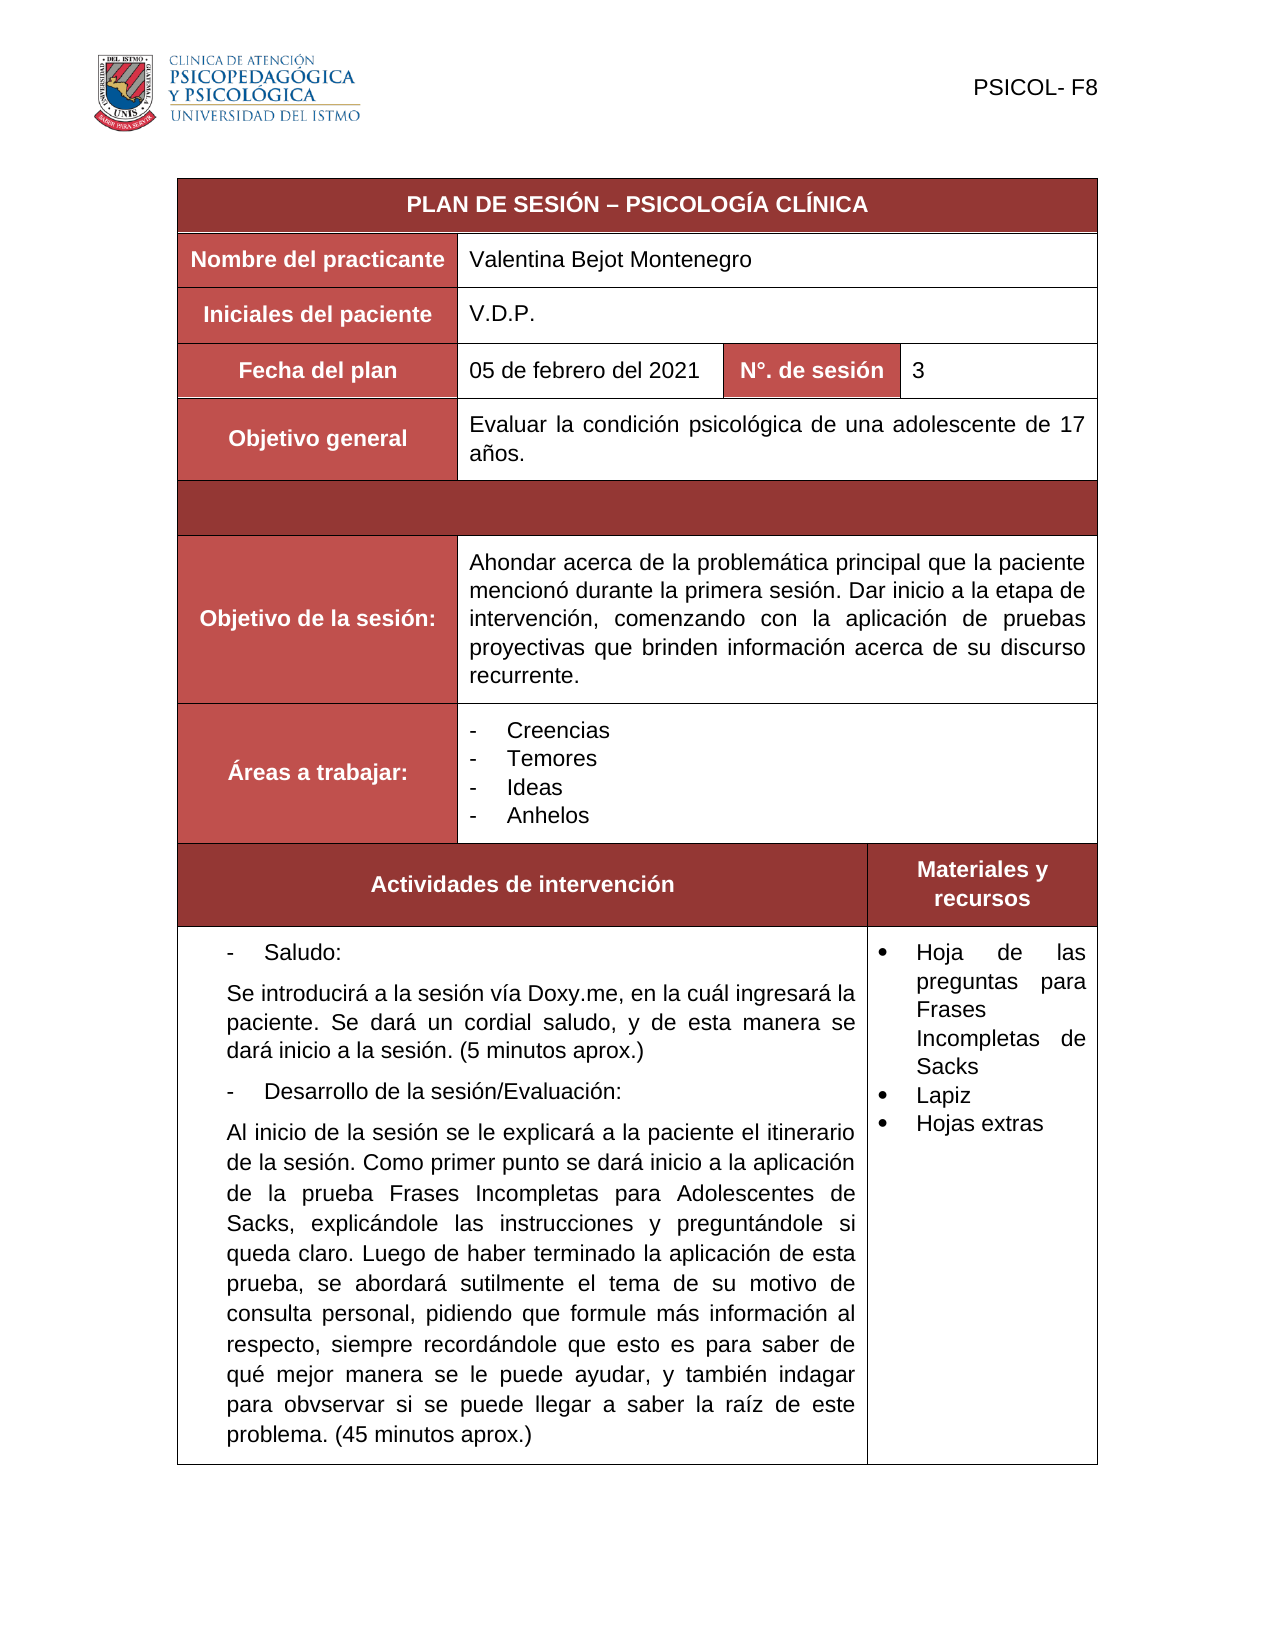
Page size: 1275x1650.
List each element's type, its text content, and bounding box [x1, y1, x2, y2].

table_cell Materiales y recursos [868, 844, 1097, 926]
table_cell [178, 481, 1097, 535]
picture [42, 25, 422, 166]
table_cell 05 de febrero del 2021 [458, 344, 723, 397]
table_cell N°. de sesión [724, 344, 900, 397]
table_cell 3 [901, 344, 1097, 397]
table_cell Valentina Bejot Montenegro [458, 234, 1097, 287]
table_cell Creencias Temores Ideas Anhelos [458, 704, 1097, 843]
table_cell V.D.P. [458, 288, 1097, 343]
table_cell Fecha del plan [178, 344, 457, 397]
table_cell Nombre del practicante [178, 234, 457, 287]
table_cell Áreas a trabajar: [178, 704, 457, 843]
table_cell Evaluar la condición psicológica de una adolescente de 17 años. [458, 399, 1097, 480]
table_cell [178, 927, 867, 1464]
table_header PLAN DE SESIÓN – PSICOLOGÍA CLÍNICA [178, 179, 1097, 232]
table_cell Iniciales del paciente [178, 288, 457, 343]
table_cell Objetivo de la sesión: [178, 536, 457, 703]
table_cell Objetivo general [178, 399, 457, 480]
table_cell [868, 927, 1097, 1464]
table_cell Actividades de intervención [178, 844, 867, 926]
table_cell Ahondar acerca de la problemática principal que la paciente mencionó durante la primera sesión. Dar inicio a la etapa de intervención, comenzando con la aplicación de pruebas proyectivas que brinden información acerca de su discurso recurrente. [458, 536, 1097, 703]
